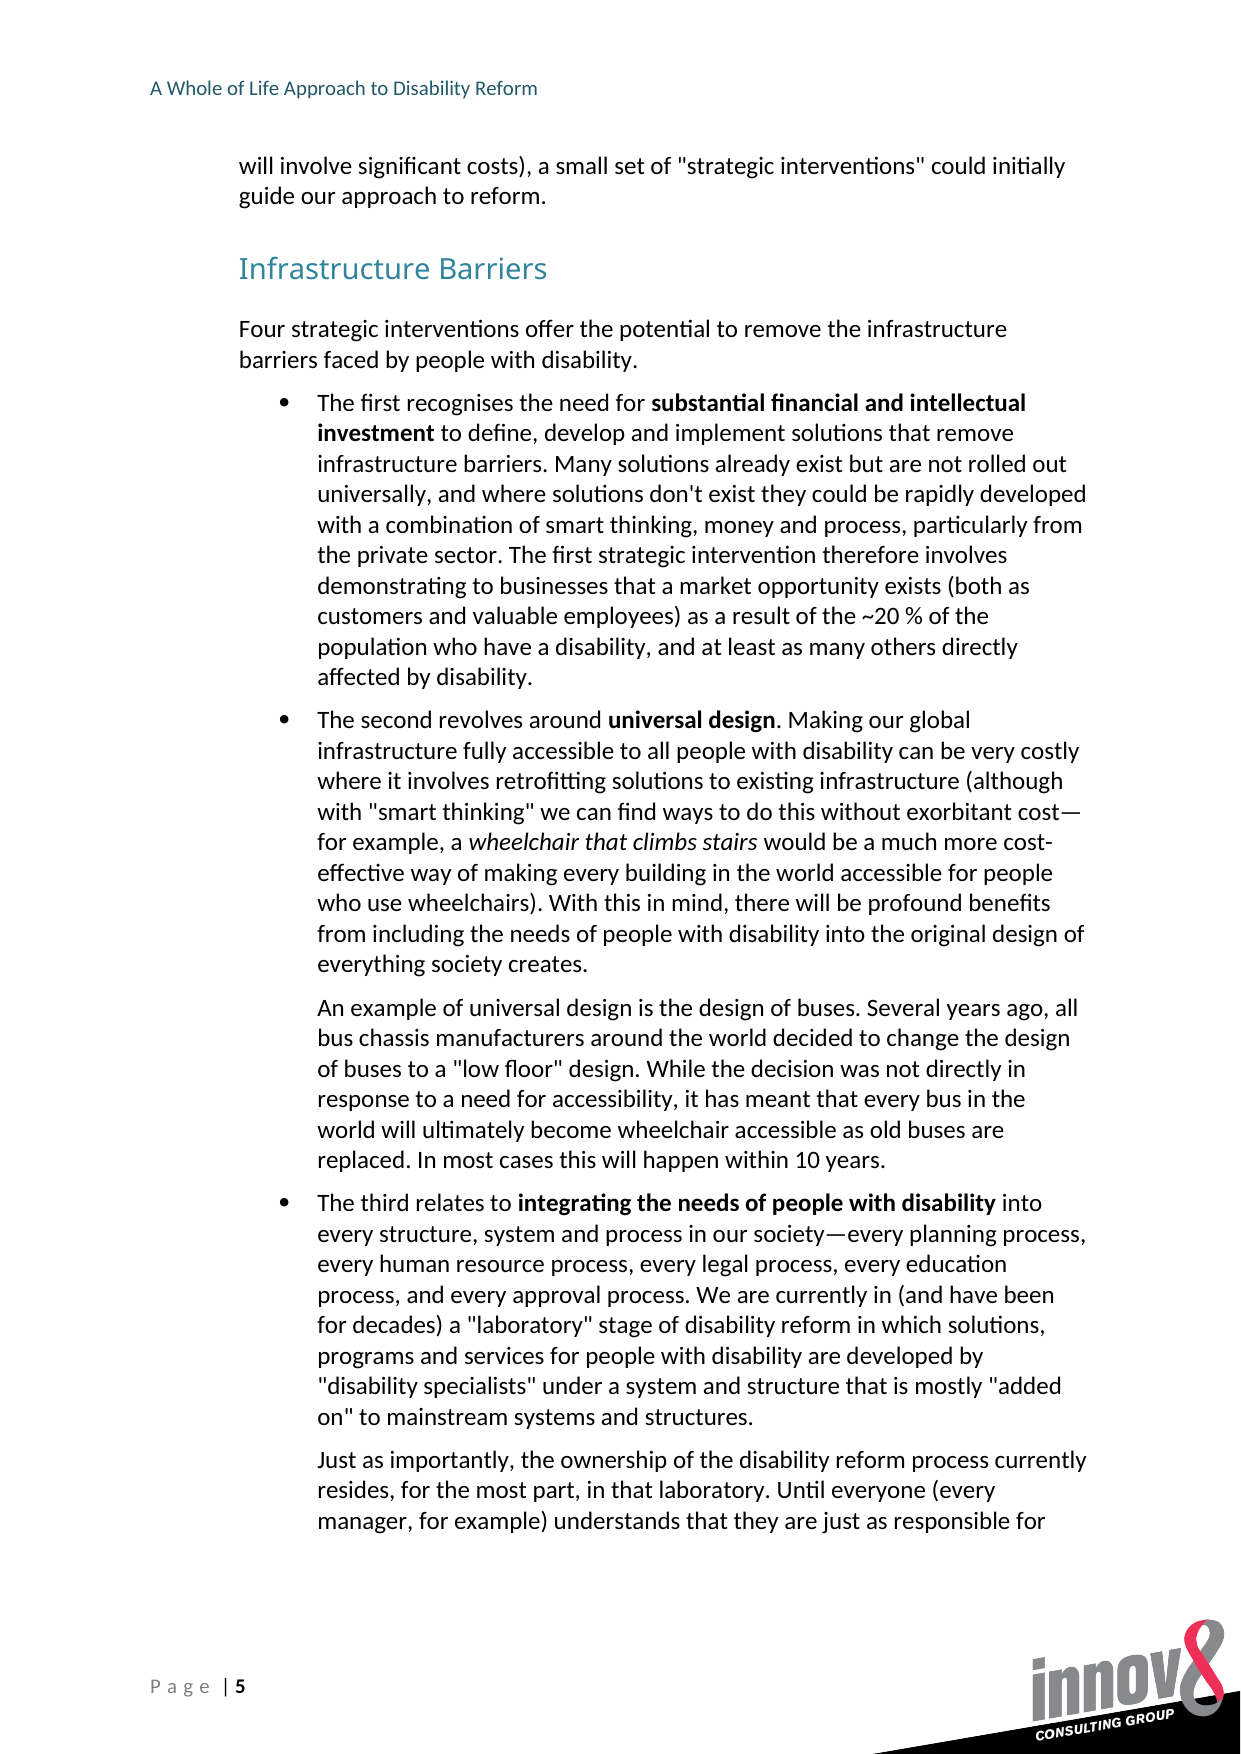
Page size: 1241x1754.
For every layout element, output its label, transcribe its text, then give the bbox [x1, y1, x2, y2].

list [317, 1444, 1090, 1536]
list An example of universal design is the design of buses. Several years ago, all bus chassis manufacturers around the world decided to change the design of buses to a "low floor" design. While the decision was not directly in response to a need for accessibility, it has meant that every bus in the world will ultimately become wheelchair accessible as old buses are replaced. In most cases this will happen within 10 years. [317, 992, 1090, 1175]
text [239, 150, 1090, 211]
subtitle Infrastructure Barriers [239, 248, 1090, 288]
text Four strategic interventions offer the potential to remove the infrastructure barriers faced by people with disability. [239, 313, 1090, 374]
list The third relates to integrating the needs of people with disability into every structure, system and process in our society—every planning process, every human resource process, every legal process, every education process, and every approval process. We are currently in (and have been for decades) a "laboratory" stage of disability reform in which solutions, programs and services for people with disability are developed by "disability specialists" under a system and structure that is mostly "added on" to mainstream systems and structures. [280, 1187, 1090, 1431]
list The first recognises the need for substantial financial and intellectual investment to define, develop and implement solutions that remove infrastructure barriers. Many solutions already exist but are not rolled out universally, and where solutions don't exist they could be rapidly developed with a combination of smart thinking, money and process, particularly from the private sector. The first strategic intervention therefore involves demonstrating to businesses that a market opportunity exists (both as customers and valuable employees) as a result of the ~20 % of the population who have a disability, and at least as many others directly affected by disability. [280, 387, 1090, 692]
list The second revolves around universal design. Making our global infrastructure fully accessible to all people with disability can be very costly where it involves retrofitting solutions to existing infrastructure (although with "smart thinking" we can find ways to do this without exorbitant cost—for example, a wheelchair that climbs stairs would be a much more cost-effective way of making every building in the world accessible for people who use wheelchairs). With this in mind, there will be profound benefits from including the needs of people with disability into the original design of everything society creates. [280, 704, 1090, 979]
picture [862, 1619, 1241, 1754]
